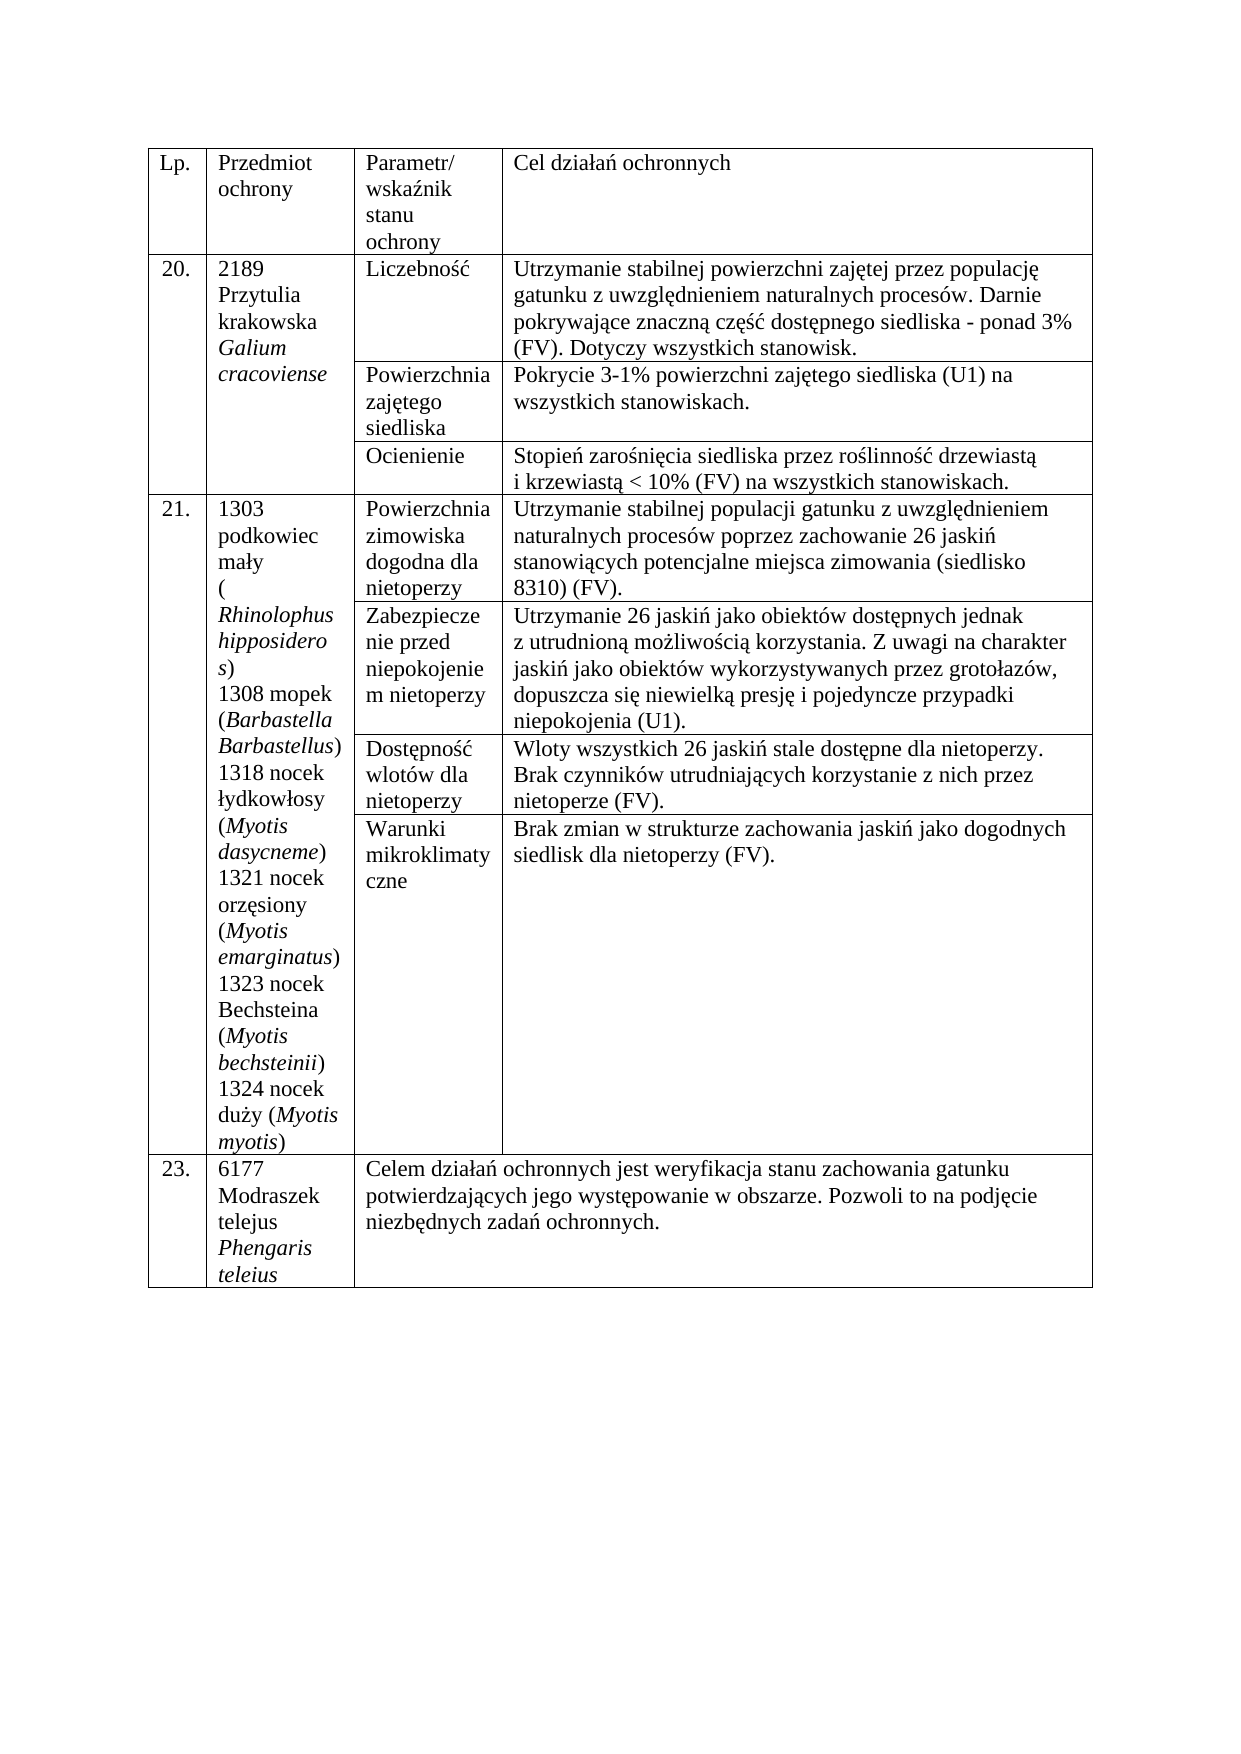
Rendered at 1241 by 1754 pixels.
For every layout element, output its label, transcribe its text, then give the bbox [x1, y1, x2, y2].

table_cell Utrzymanie stabilnej populacji gatunku z uwzględnieniem naturalnych procesów poprzez zachowanie 26 jaskiń stanowiących potencjalne miejsca zimowania (siedlisko 8310) (FV). [503, 495, 1092, 601]
table_cell Brak zmian w strukturze zachowania jaskiń jako dogodnych siedlisk dla nietoperzy (FV). [503, 815, 1092, 1154]
table_cell Celem działań ochronnych jest weryfikacja stanu zachowania gatunku potwierdzających jego występowanie w obszarze. Pozwoli to na podjęcie niezbędnych zadań ochronnych. [355, 1155, 1092, 1287]
table_header Parametr/wskaźnik stanu ochrony [355, 149, 502, 254]
table_cell Warunki mikroklimatyczne [355, 815, 502, 1154]
table_cell Ocienienie [355, 442, 502, 494]
table_cell Stopień zarośnięcia siedliska przez roślinność drzewiastą i krzewiastą < 10% (FV) na wszystkich stanowiskach. [503, 442, 1092, 494]
table_cell Powierzchnia zajętego siedliska [355, 362, 502, 441]
table_cell [149, 495, 206, 1154]
table_cell 6177 Modraszek telejus Phengaris teleius [207, 1155, 354, 1287]
table_cell Utrzymanie 26 jaskiń jako obiektów dostępnych jednak z utrudnioną możliwością korzystania. Z uwagi na charakter jaskiń jako obiektów wykorzystywanych przez grotołazów, dopuszcza się niewielką presję i pojedyncze przypadki niepokojenia (U1). [503, 602, 1092, 734]
table_cell Liczebność [355, 255, 502, 361]
table_cell 1303 podkowiec mały (Rhinolophus hipposideros) 1308 mopek (Barbastella Barbastellus) 1318 nocek łydkowłosy (Myotis dasycneme) 1321 nocek orzęsiony (Myotis emarginatus) 1323 nocek Bechsteina (Myotis bechsteinii) 1324 nocek duży (Myotis myotis) [207, 495, 354, 1154]
table_cell [149, 255, 206, 494]
table_cell Utrzymanie stabilnej powierzchni zajętej przez populację gatunku z uwzględnieniem naturalnych procesów. Darnie pokrywające znaczną część dostępnego siedliska - ponad 3% (FV). Dotyczy wszystkich stanowisk. [503, 255, 1092, 361]
table_cell Pokrycie 3-1% powierzchni zajętego siedliska (U1) na wszystkich stanowiskach. [503, 362, 1092, 441]
table_header Lp. [149, 149, 206, 254]
table_header Cel działań ochronnych [503, 149, 1092, 254]
table_cell Dostępność wlotów dla nietoperzy [355, 735, 502, 814]
table_cell 2189 Przytulia krakowska Galium cracoviense [207, 255, 354, 494]
table_cell Zabezpieczenie przed niepokojeniem nietoperzy [355, 602, 502, 734]
table_cell [149, 1155, 206, 1287]
table_header Przedmiot ochrony [207, 149, 354, 254]
table_cell Powierzchnia zimowiska dogodna dla nietoperzy [355, 495, 502, 601]
table_cell Wloty wszystkich 26 jaskiń stale dostępne dla nietoperzy. Brak czynników utrudniających korzystanie z nich przez nietoperze (FV). [503, 735, 1092, 814]
